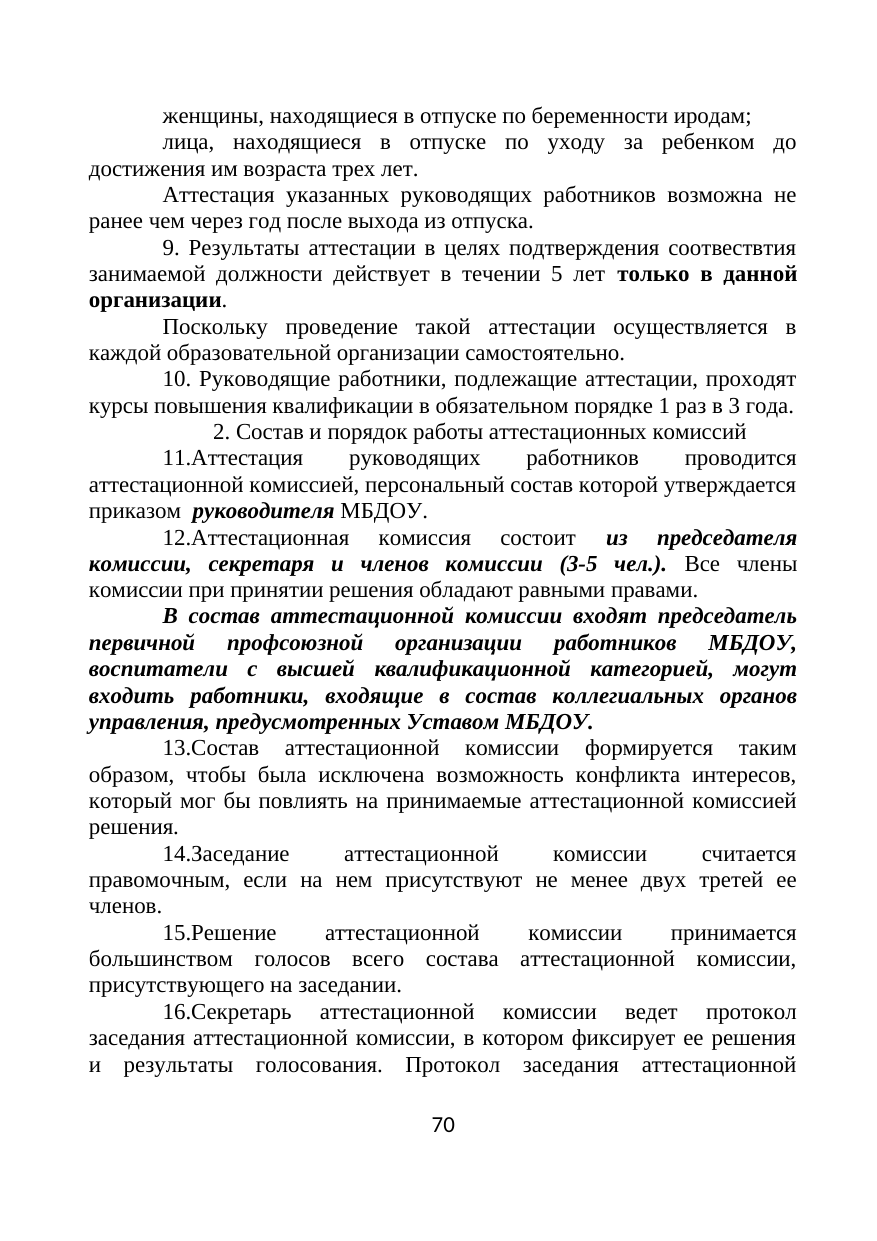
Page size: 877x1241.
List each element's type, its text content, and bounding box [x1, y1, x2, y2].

text Поскольку проведение такой аттестации осуществляется в каждой образовательной организации самостоятельно. [89, 313, 797, 365]
text 14.Заседание аттестационной комиссии считается правомочным, если на нем присутствуют не менее двух третей ее членов. [89, 840, 797, 919]
text 11.Аттестация руководящих работников проводится аттестационной комиссией, персональный состав которой утверждается приказом руководителя МБДОУ. [89, 444, 797, 523]
text лица, находящиеся в отпуске по уходу за ребенком до достижения им возраста трех лет. [89, 128, 797, 181]
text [89, 998, 797, 1077]
text 9. Результаты аттестации в целях подтверждения соотвествтия занимаемой должности действует в течении 5 лет только в данной организации. [89, 234, 797, 313]
text женщины, находящиеся в отпуске по беременности иродам; [89, 102, 797, 128]
text 2. Состав и порядок работы аттестационных комиссий [89, 418, 797, 444]
text 10. Руководящие работники, подлежащие аттестации, проходят курсы повышения квалификации в обязательном порядке 1 раз в 3 года. [89, 365, 797, 418]
text 13.Состав аттестационной комиссии формируется таким образом, чтобы была исключена возможность конфликта интересов, который мог бы повлиять на принимаемые аттестационной комиссией решения. [89, 734, 797, 840]
text Аттестация указанных руководящих работников возможна не ранее чем через год после выхода из отпуска. [89, 181, 797, 234]
text 15.Решение аттестационной комиссии принимается большинством голосов всего состава аттестационной комиссии, присутствующего на заседании. [89, 919, 797, 998]
text В состав аттестационной комиссии входят председатель первичной профсоюзной организации работников МБДОУ, воспитатели с высшей квалификационной категорией, могут входить работники, входящие в состав коллегиальных органов управления, предусмотренных Уставом МБДОУ. [89, 603, 797, 734]
text 12.Аттестационная комиссия состоит из председателя комиссии, секретаря и членов комиссии (3-5 чел.). Все члены комиссии при принятии решения обладают равными правами. [89, 523, 797, 603]
